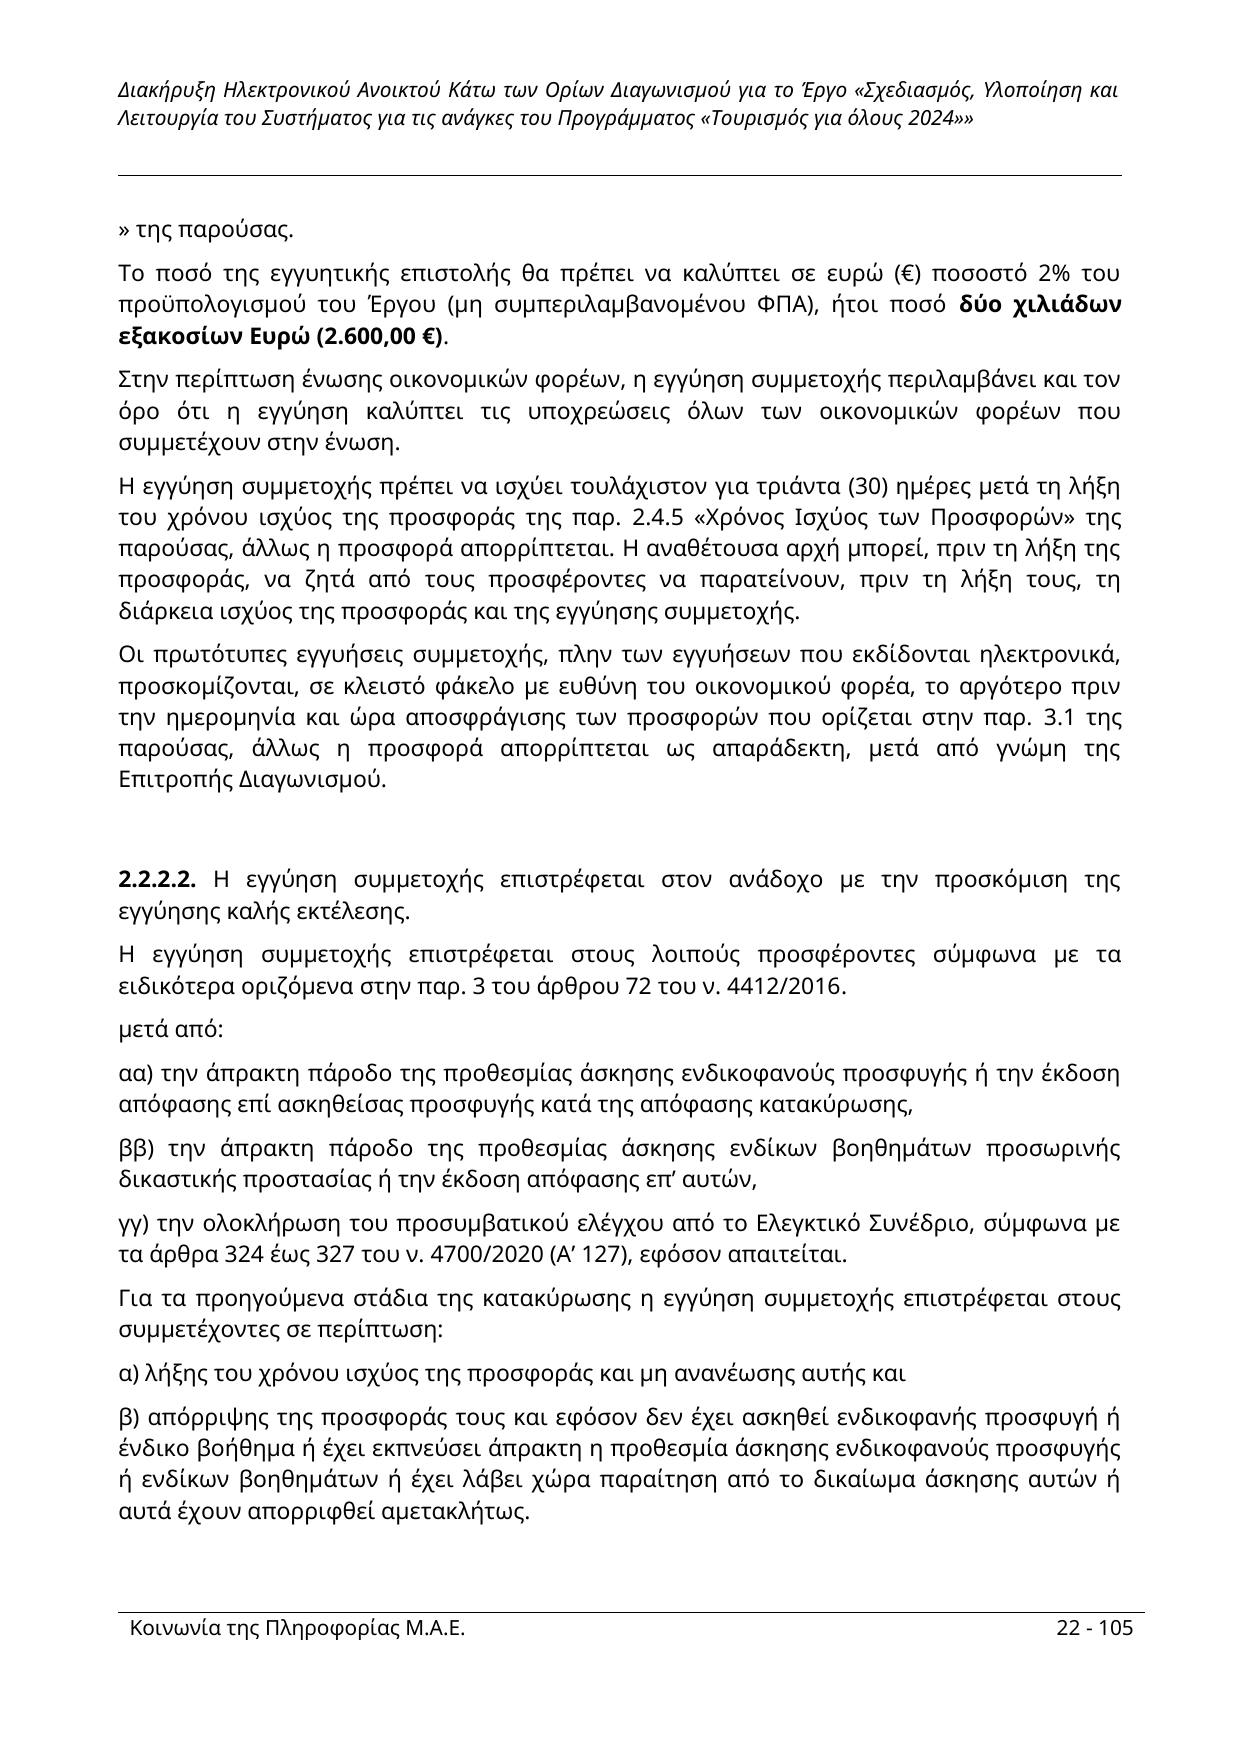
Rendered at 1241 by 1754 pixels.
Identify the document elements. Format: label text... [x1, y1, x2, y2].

text Η εγγύηση συμμετοχής επιστρέφεται στους λοιπούς προσφέροντες σύμφωνα με τα ειδικότερα οριζόμενα στην παρ. 3 του άρθρου 72 του ν. 4412/2016. [118, 938, 1122, 1001]
text αα) την άπρακτη πάροδο της προθεσμίας άσκησης ενδικοφανούς προσφυγής ή την έκδοση απόφασης επί ασκηθείσας προσφυγής κατά της απόφασης κατακύρωσης, [118, 1057, 1122, 1120]
text Για τα προηγούμενα στάδια της κατακύρωσης η εγγύηση συμμετοχής επιστρέφεται στους συμμετέχοντες σε περίπτωση: [118, 1282, 1122, 1345]
text ΠΑΡΑΡΤΗΜΑ VIII – Υποδείγματα Εγγυητικών Επιστολών» της παρούσας. [118, 213, 1122, 245]
text α) λήξης του χρόνου ισχύος της προσφοράς και μη ανανέωσης αυτής και [118, 1357, 1122, 1388]
text Στην περίπτωση ένωσης οικονομικών φορέων, η εγγύηση συμμετοχής περιλαμβάνει και τον όρο ότι η εγγύηση καλύπτει τις υποχρεώσεις όλων των οικονομικών φορέων που συμμετέχουν στην ένωση. [118, 363, 1122, 457]
text Οι πρωτότυπες εγγυήσεις συμμετοχής, πλην των εγγυήσεων που εκδίδονται ηλεκτρονικά, προσκομίζονται, σε κλειστό φάκελο με ευθύνη του οικονομικού φορέα, το αργότερο πριν την ημερομηνία και ώρα αποσφράγισης των προσφορών που ορίζεται στην παρ. 3.1 της παρούσας, άλλως η προσφορά απορρίπτεται ως απαράδεκτη, μετά από γνώμη της Επιτροπής Διαγωνισμού. [118, 638, 1122, 795]
text μετά από: [118, 1013, 1122, 1045]
text γγ) την ολοκλήρωση του προσυμβατικού ελέγχου από το Ελεγκτικό Συνέδριο, σύμφωνα με τα άρθρα 324 έως 327 του ν. 4700/2020 (Α’ 127), εφόσον απαιτείται. [118, 1207, 1122, 1270]
text ββ) την άπρακτη πάροδο της προθεσμίας άσκησης ενδίκων βοηθημάτων προσωρινής δικαστικής προστασίας ή την έκδοση απόφασης επ’ αυτών, [118, 1132, 1122, 1195]
text Το ποσό της εγγυητικής επιστολής θα πρέπει να καλύπτει σε ευρώ (€) ποσοστό 2% του προϋπολογισμού του Έργου (μη συμπεριλαμβανομένου ΦΠΑ), ήτοι ποσό δύο χιλιάδων εξακοσίων Ευρώ (2.600,00 €). [118, 257, 1122, 351]
list 2.2.2.2. Η εγγύηση συμμετοχής επιστρέφεται στον ανάδοχο με την προσκόμιση της εγγύησης καλής εκτέλεσης. [118, 863, 1122, 926]
text β) απόρριψης της προσφοράς τους και εφόσον δεν έχει ασκηθεί ενδικοφανής προσφυγή ή ένδικο βοήθημα ή έχει εκπνεύσει άπρακτη η προθεσμία άσκησης ενδικοφανούς προσφυγής ή ενδίκων βοηθημάτων ή έχει λάβει χώρα παραίτηση από το δικαίωμα άσκησης αυτών ή αυτά έχουν απορριφθεί αμετακλήτως. [118, 1401, 1122, 1526]
text Η εγγύηση συμμετοχής πρέπει να ισχύει τουλάχιστον για τριάντα (30) ημέρες μετά τη λήξη του χρόνου ισχύος της προσφοράς της παρ. 2.4.5 «Χρόνος Ισχύος των Προσφορών» της παρούσας, άλλως η προσφορά απορρίπτεται. Η αναθέτουσα αρχή μπορεί, πριν τη λήξη της προσφοράς, να ζητά από τους προσφέροντες να παρατείνουν, πριν τη λήξη τους, τη διάρκεια ισχύος της προσφοράς και της εγγύησης συμμετοχής. [118, 470, 1122, 626]
